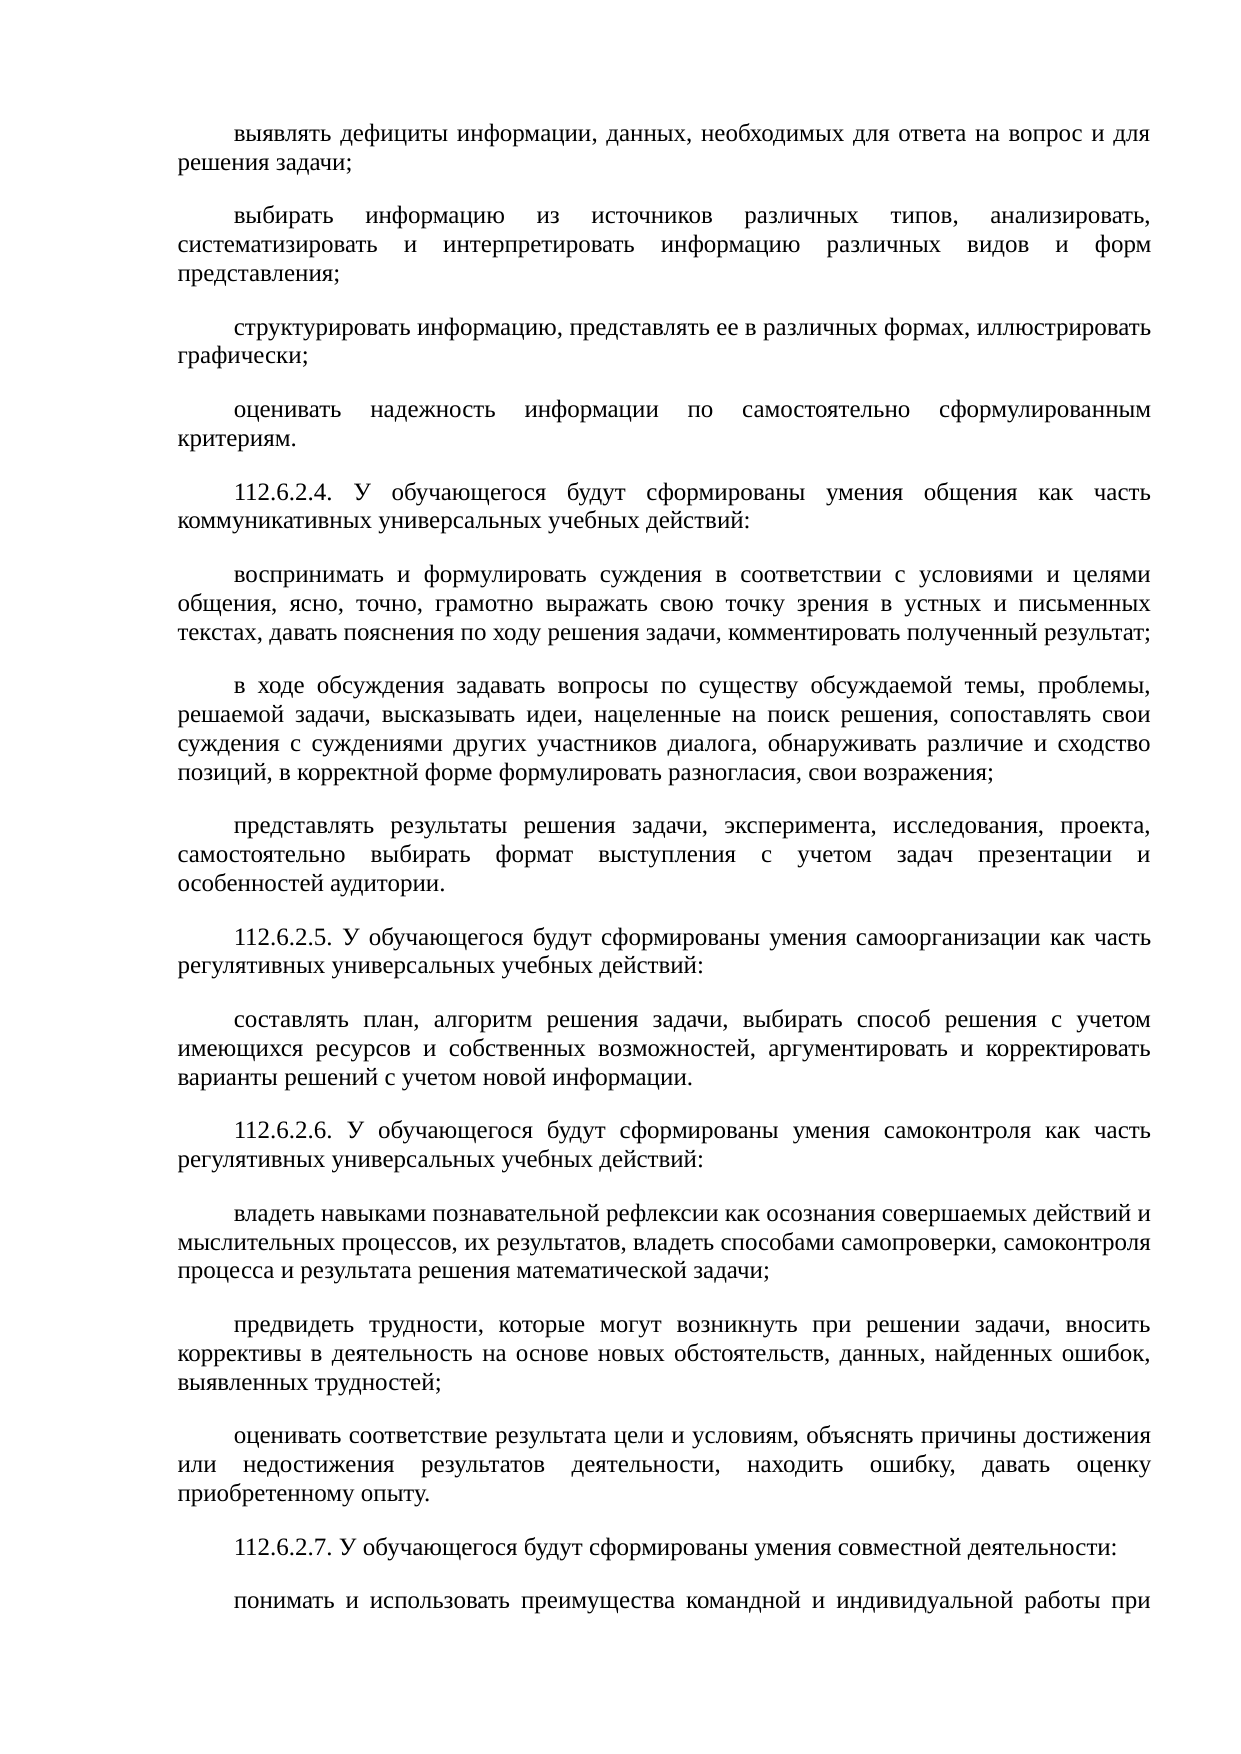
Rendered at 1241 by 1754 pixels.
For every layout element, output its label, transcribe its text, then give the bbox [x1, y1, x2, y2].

text структурировать информацию, представлять ее в различных формах, иллюстрировать графически; [177, 312, 1152, 369]
text составлять план, алгоритм решения задачи, выбирать способ решения с учетом имеющихся ресурсов и собственных возможностей, аргументировать и корректировать варианты решений с учетом новой информации. [177, 1004, 1152, 1091]
text выявлять дефициты информации, данных, необходимых для ответа на вопрос и для решения задачи; [177, 118, 1152, 176]
text предвидеть трудности, которые могут возникнуть при решении задачи, вносить коррективы в деятельность на основе новых обстоятельств, данных, найденных ошибок, выявленных трудностей; [177, 1309, 1152, 1396]
text 112.6.2.6. У обучающегося будут сформированы умения самоконтроля как часть регулятивных универсальных учебных действий: [177, 1116, 1152, 1173]
text в ходе обсуждения задавать вопросы по существу обсуждаемой темы, проблемы, решаемой задачи, высказывать идеи, нацеленные на поиск решения, сопоставлять свои суждения с суждениями других участников диалога, обнаруживать различие и сходство позиций, в корректной форме формулировать разногласия, свои возражения; [177, 671, 1152, 786]
text оценивать надежность информации по самостоятельно сформулированным критериям. [177, 394, 1152, 452]
text 112.6.2.4. У обучающегося будут сформированы умения общения как часть коммуникативных универсальных учебных действий: [177, 477, 1152, 534]
text 112.6.2.5. У обучающегося будут сформированы умения самоорганизации как часть регулятивных универсальных учебных действий: [177, 922, 1152, 979]
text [177, 1586, 1152, 1614]
text оценивать соответствие результата цели и условиям, объяснять причины достижения или недостижения результатов деятельности, находить ошибку, давать оценку приобретенному опыту. [177, 1421, 1152, 1507]
text 112.6.2.7. У обучающегося будут сформированы умения совместной деятельности: [177, 1532, 1152, 1561]
text выбирать информацию из источников различных типов, анализировать, систематизировать и интерпретировать информацию различных видов и форм представления; [177, 201, 1152, 287]
text воспринимать и формулировать суждения в соответствии с условиями и целями общения, ясно, точно, грамотно выражать свою точку зрения в устных и письменных текстах, давать пояснения по ходу решения задачи, комментировать полученный результат; [177, 559, 1152, 646]
text представлять результаты решения задачи, эксперимента, исследования, проекта, самостоятельно выбирать формат выступления с учетом задач презентации и особенностей аудитории. [177, 811, 1152, 897]
text владеть навыками познавательной рефлексии как осознания совершаемых действий и мыслительных процессов, их результатов, владеть способами самопроверки, самоконтроля процесса и результата решения математической задачи; [177, 1198, 1152, 1284]
